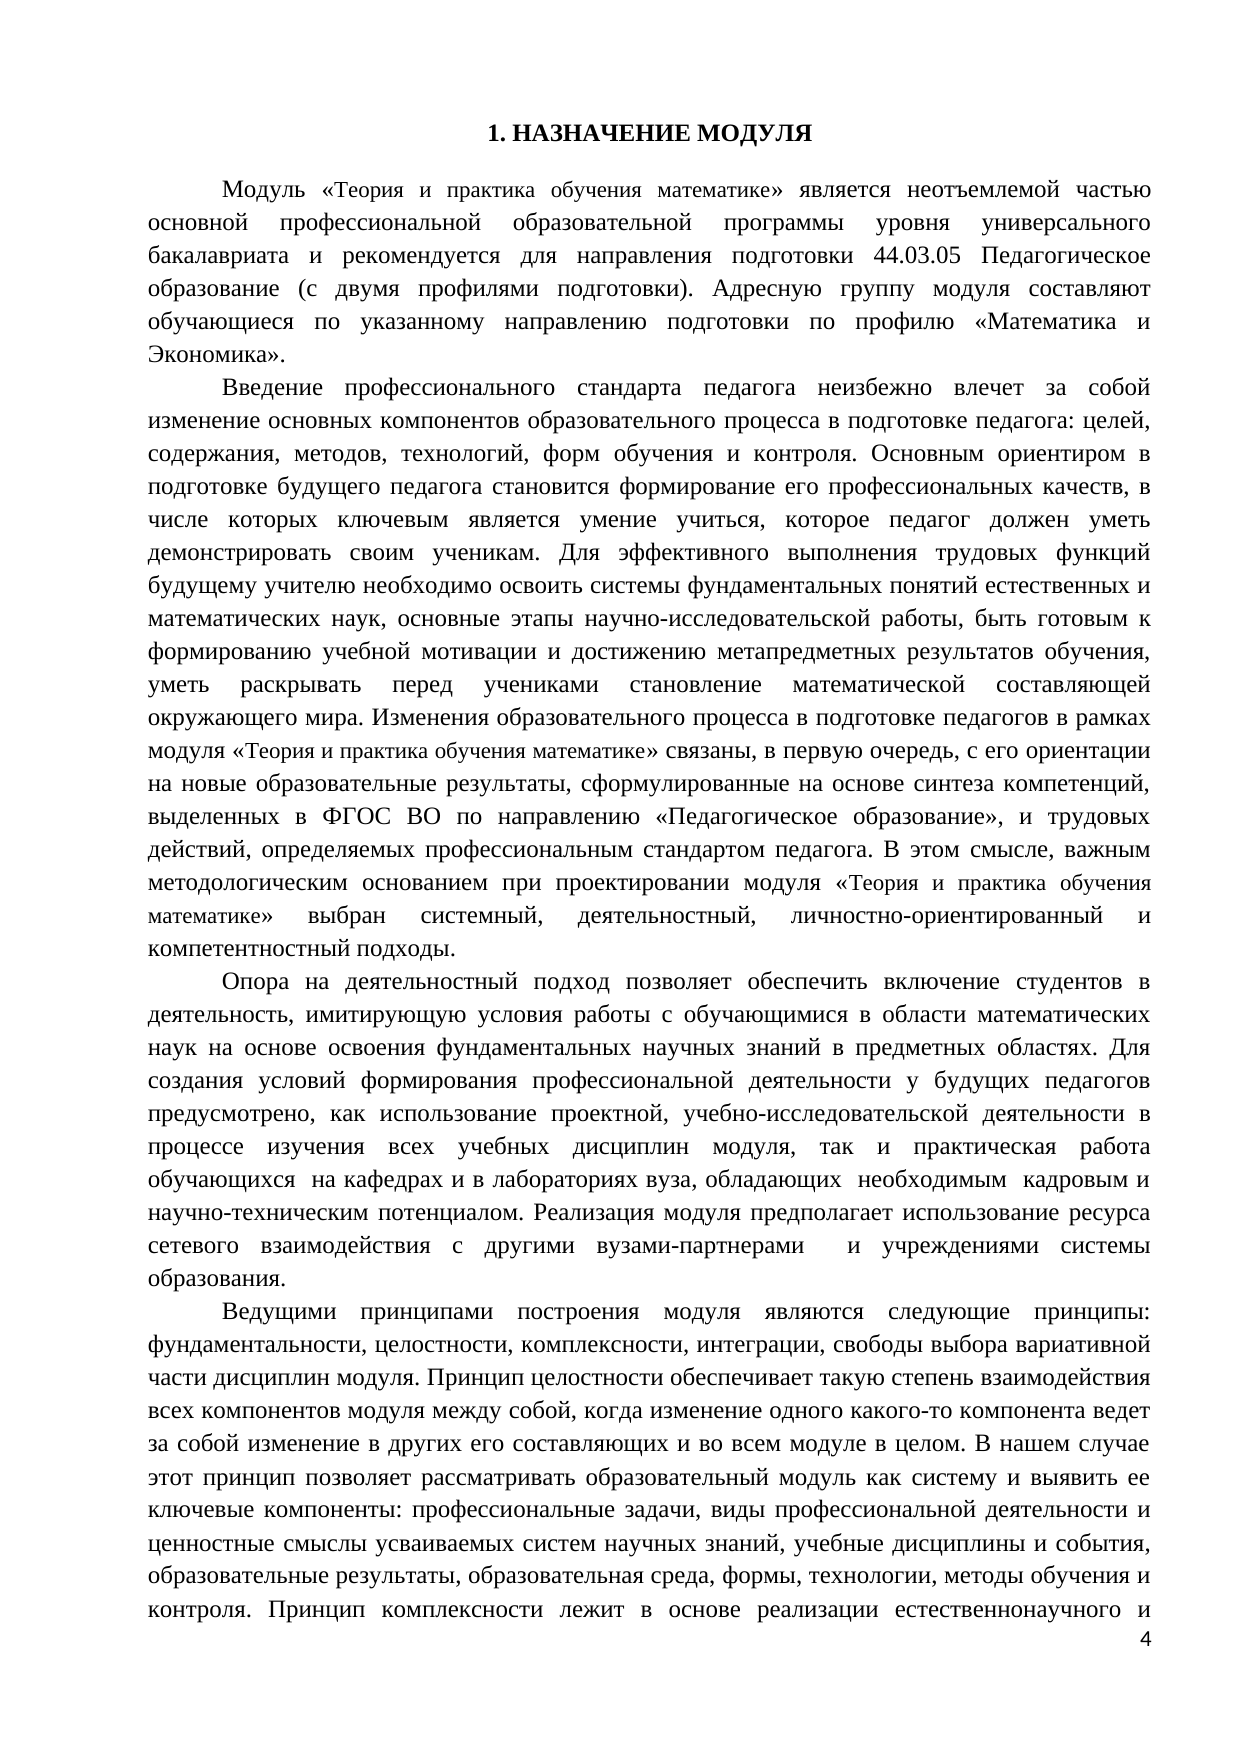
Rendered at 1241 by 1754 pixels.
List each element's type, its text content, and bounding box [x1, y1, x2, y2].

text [148, 1296, 1152, 1622]
text Модуль «Теория и практика обучения математике» является неотъемлемой частью основной профессиональной образовательной программы уровня универсального бакалавриата и рекомендуется для направления подготовки 44.03.05 Педагогическое образование (с двумя профилями подготовки). Адресную группу модуля составляют обучающиеся по указанному направлению подготовки по профилю «Математика и Экономика». [148, 174, 1152, 368]
text Опора на деятельностный подход позволяет обеспечить включение студентов в деятельность, имитирующую условия работы с обучающимися в области математических наук на основе освоения фундаментальных научных знаний в предметных областях. Для создания условий формирования профессиональной деятельности у будущих педагогов предусмотрено, как использование проектной, учебно-исследовательской деятельности в процессе изучения всех учебных дисциплин модуля, так и практическая работа обучающихся на кафедрах и в лабораториях вуза, обладающих необходимым кадровым и научно-техническим потенциалом. Реализация модуля предполагает использование ресурса сетевого взаимодействия с другими вузами-партнерами и учреждениями системы образования. [148, 966, 1152, 1292]
text Введение профессионального стандарта педагога неизбежно влечет за собой изменение основных компонентов образовательного процесса в подготовке педагога: целей, содержания, методов, технологий, форм обучения и контроля. Основным ориентиром в подготовке будущего педагога становится формирование его профессиональных качеств, в числе которых ключевым является умение учиться, которое педагог должен уметь демонстрировать своим ученикам. Для эффективного выполнения трудовых функций будущему учителю необходимо освоить системы фундаментальных понятий естественных и математических наук, основные этапы научно-исследовательской работы, быть готовым к формированию учебной мотивации и достижению метапредметных результатов обучения, уметь раскрывать перед учениками становление математической составляющей окружающего мира. Изменения образовательного процесса в подготовке педагогов в рамках модуля «Теория и практика обучения математике» связаны, в первую очередь, с его ориентации на новые образовательные результаты, сформулированные на основе синтеза компетенций, выделенных в ФГОС ВО по направлению «Педагогическое образование», и трудовых действий, определяемых профессиональным стандартом педагога. В этом смысле, важным методологическим основанием при проектировании модуля «Теория и практика обучения математике» выбран системный, деятельностный, личностно-ориентированный и компетентностный подходы. [148, 372, 1152, 962]
text 1. назначение модуля [148, 118, 1152, 147]
